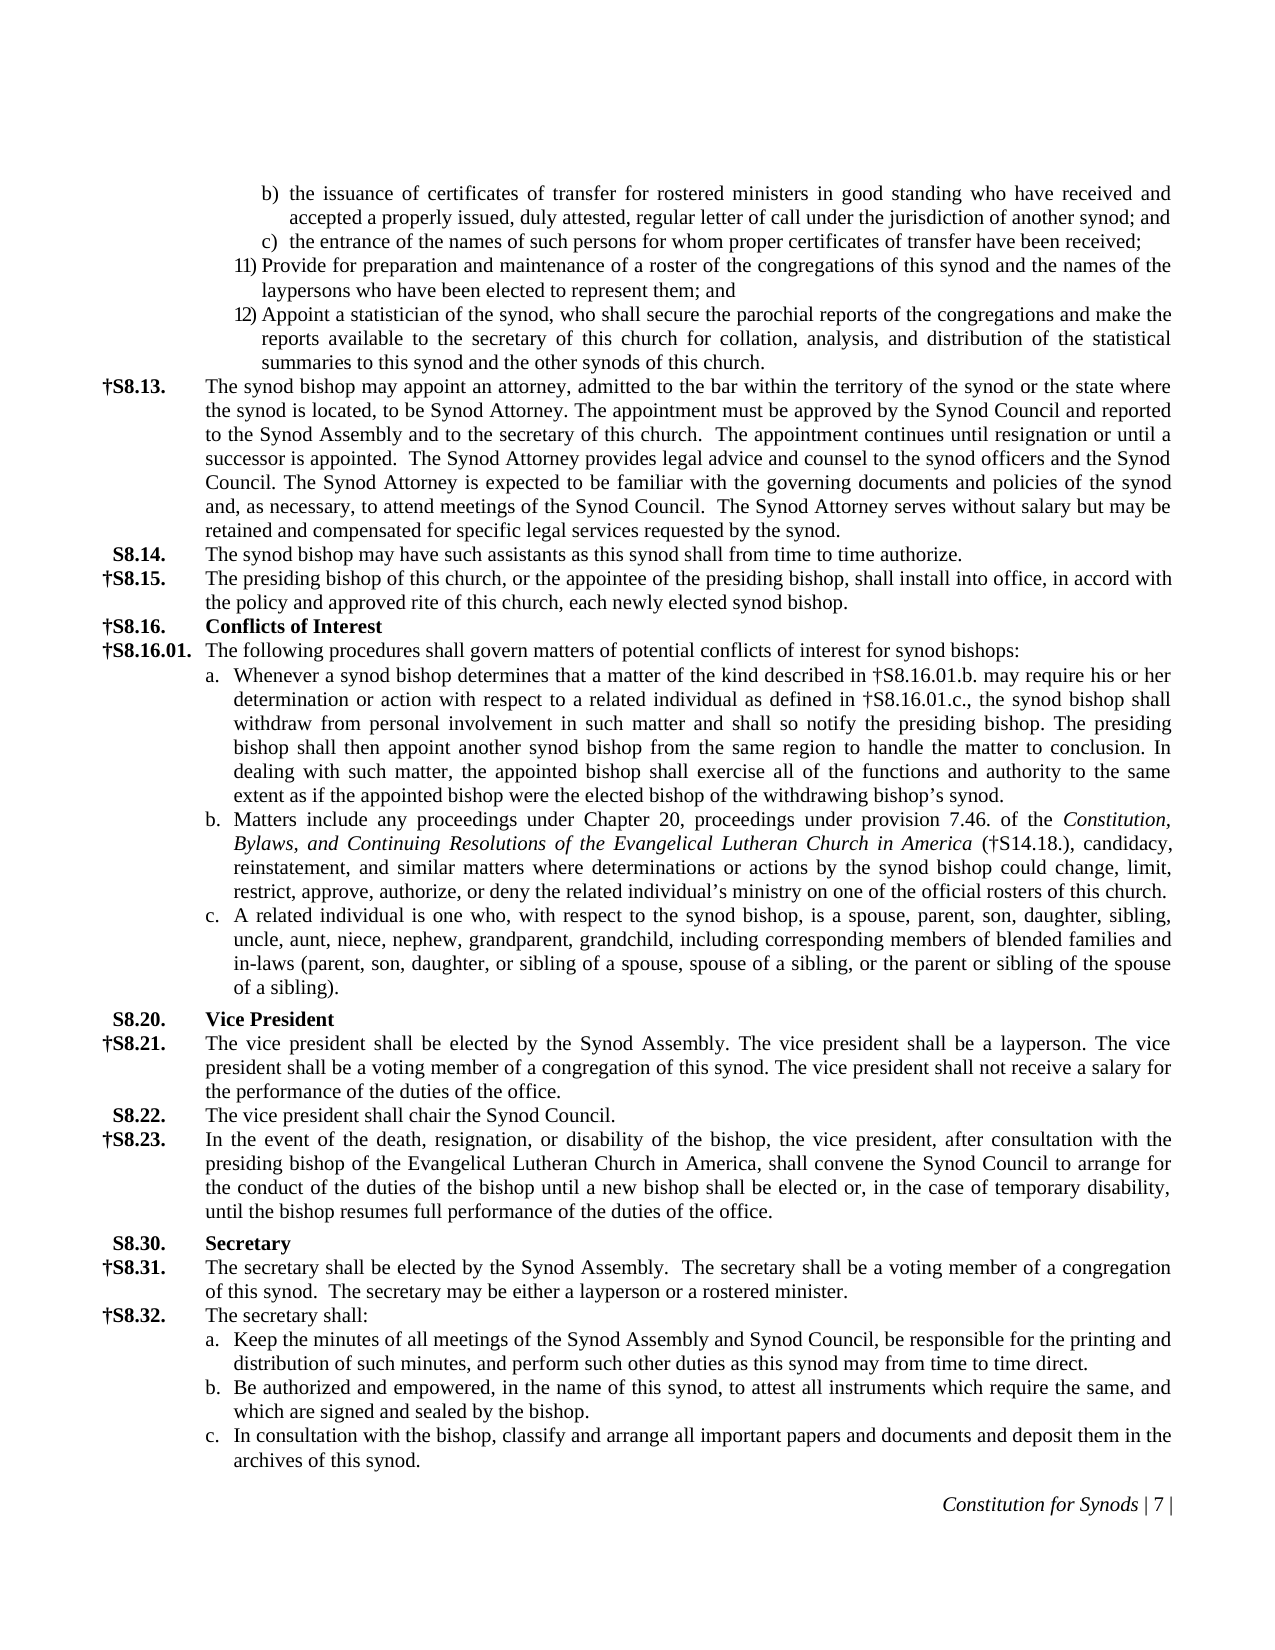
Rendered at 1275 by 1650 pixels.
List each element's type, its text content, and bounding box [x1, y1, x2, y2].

text †S8.16.01. The following procedures shall govern matters of potential conflicts of interest for synod bishops: [102, 638, 1173, 662]
text S8.30. Secretary [102, 1231, 1173, 1255]
text †S8.16. Conflicts of Interest [102, 614, 1173, 638]
text 12) Appoint a statistician of the synod, who shall secure the parochial reports of the congregations and make the reports available to the secretary of this church for collation, analysis, and distribution of the statistical summaries to this synod and the other synods of this church. [102, 302, 1173, 374]
text a. Keep the minutes of all meetings of the Synod Assembly and Synod Council, be responsible for the printing and distribution of such minutes, and perform such other duties as this synod may from time to time direct. [102, 1327, 1173, 1375]
text b. Matters include any proceedings under Chapter 20, proceedings under provision 7.46. of the Constitution, Bylaws, and Continuing Resolutions of the Evangelical Lutheran Church in America (†S14.18.), candidacy, reinstatement, and similar matters where determinations or actions by the synod bishop could change, limit, restrict, approve, authorize, or deny the related individual’s ministry on one of the official rosters of this church. [102, 807, 1173, 903]
text †S8.32. The secretary shall: [102, 1303, 1173, 1327]
text †S8.13. The synod bishop may appoint an attorney, admitted to the bar within the territory of the synod or the state where the synod is located, to be Synod Attorney. The appointment must be approved by the Synod Council and reported to the Synod Assembly and to the secretary of this church. The appointment continues until resignation or until a successor is appointed. The Synod Attorney provides legal advice and counsel to the synod officers and the Synod Council. The Synod Attorney is expected to be familiar with the governing documents and policies of the synod and, as necessary, to attend meetings of the Synod Council. The Synod Attorney serves without salary but may be retained and compensated for specific legal services requested by the synod. [102, 374, 1173, 542]
text †S8.23. In the event of the death, resignation, or disability of the bishop, the vice president, after consultation with the presiding bishop of the Evangelical Lutheran Church in America, shall convene the Synod Council to arrange for the conduct of the duties of the bishop until a new bishop shall be elected or, in the case of temporary disability, until the bishop resumes full performance of the duties of the office. [102, 1127, 1173, 1223]
text a. Whenever a synod bishop determines that a matter of the kind described in †S8.16.01.b. may require his or her determination or action with respect to a related individual as defined in †S8.16.01.c., the synod bishop shall withdraw from personal involvement in such matter and shall so notify the presiding bishop. The presiding bishop shall then appoint another synod bishop from the same region to handle the matter to conclusion. In dealing with such matter, the appointed bishop shall exercise all of the functions and authority to the same extent as if the appointed bishop were the elected bishop of the withdrawing bishop’s synod. [102, 662, 1173, 807]
text b. Be authorized and empowered, in the name of this synod, to attest all instruments which require the same, and which are signed and sealed by the bishop. [102, 1375, 1173, 1423]
text c) the entrance of the names of such persons for whom proper certificates of transfer have been received; [102, 229, 1173, 253]
text c. In consultation with the bishop, classify and arrange all important papers and documents and deposit them in the archives of this synod. [102, 1423, 1173, 1472]
text †S8.15. The presiding bishop of this church, or the appointee of the presiding bishop, shall install into office, in accord with the policy and approved rite of this church, each newly elected synod bishop. [102, 566, 1173, 614]
text 11) Provide for preparation and maintenance of a roster of the congregations of this synod and the names of the laypersons who have been elected to represent them; and [102, 253, 1173, 302]
text b) the issuance of certificates of transfer for rostered ministers in good standing who have received and accepted a properly issued, duly attested, regular letter of call under the jurisdiction of another synod; and [102, 181, 1173, 229]
text S8.22. The vice president shall chair the Synod Council. [102, 1103, 1173, 1127]
text †S8.21. The vice president shall be elected by the Synod Assembly. The vice president shall be a layperson. The vice president shall be a voting member of a congregation of this synod. The vice president shall not receive a salary for the performance of the duties of the office. [102, 1031, 1173, 1103]
text S8.14. The synod bishop may have such assistants as this synod shall from time to time authorize. [102, 542, 1173, 566]
text S8.20. Vice President [102, 1007, 1173, 1031]
text c. A related individual is one who, with respect to the synod bishop, is a spouse, parent, son, daughter, sibling, uncle, aunt, niece, nephew, grandparent, grandchild, including corresponding members of blended families and in-laws (parent, son, daughter, or sibling of a spouse, spouse of a sibling, or the parent or sibling of the spouse of a sibling). [102, 903, 1173, 999]
text †S8.31. The secretary shall be elected by the Synod Assembly. The secretary shall be a voting member of a congregation of this synod. The secretary may be either a layperson or a rostered minister. [102, 1255, 1173, 1303]
